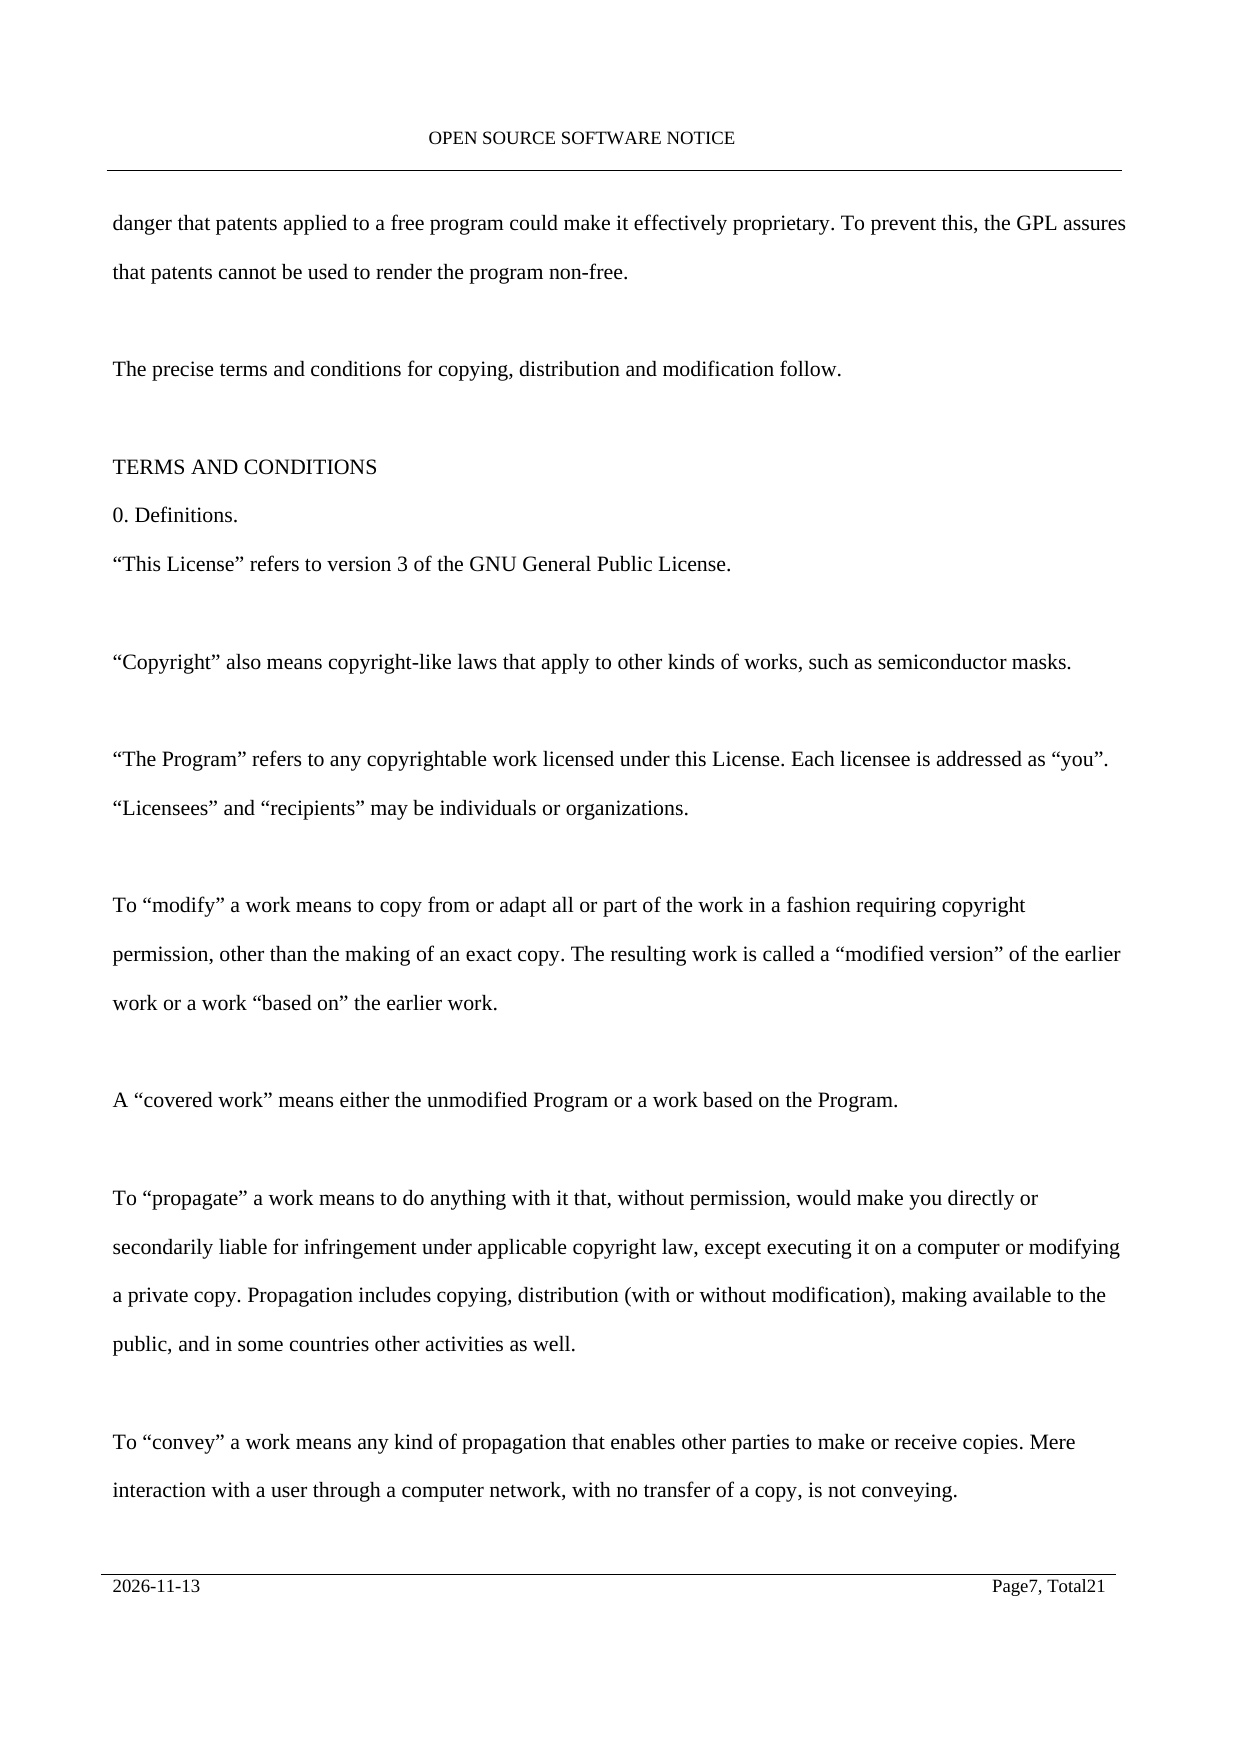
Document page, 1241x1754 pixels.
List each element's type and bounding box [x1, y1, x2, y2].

text [112, 206, 1128, 1506]
